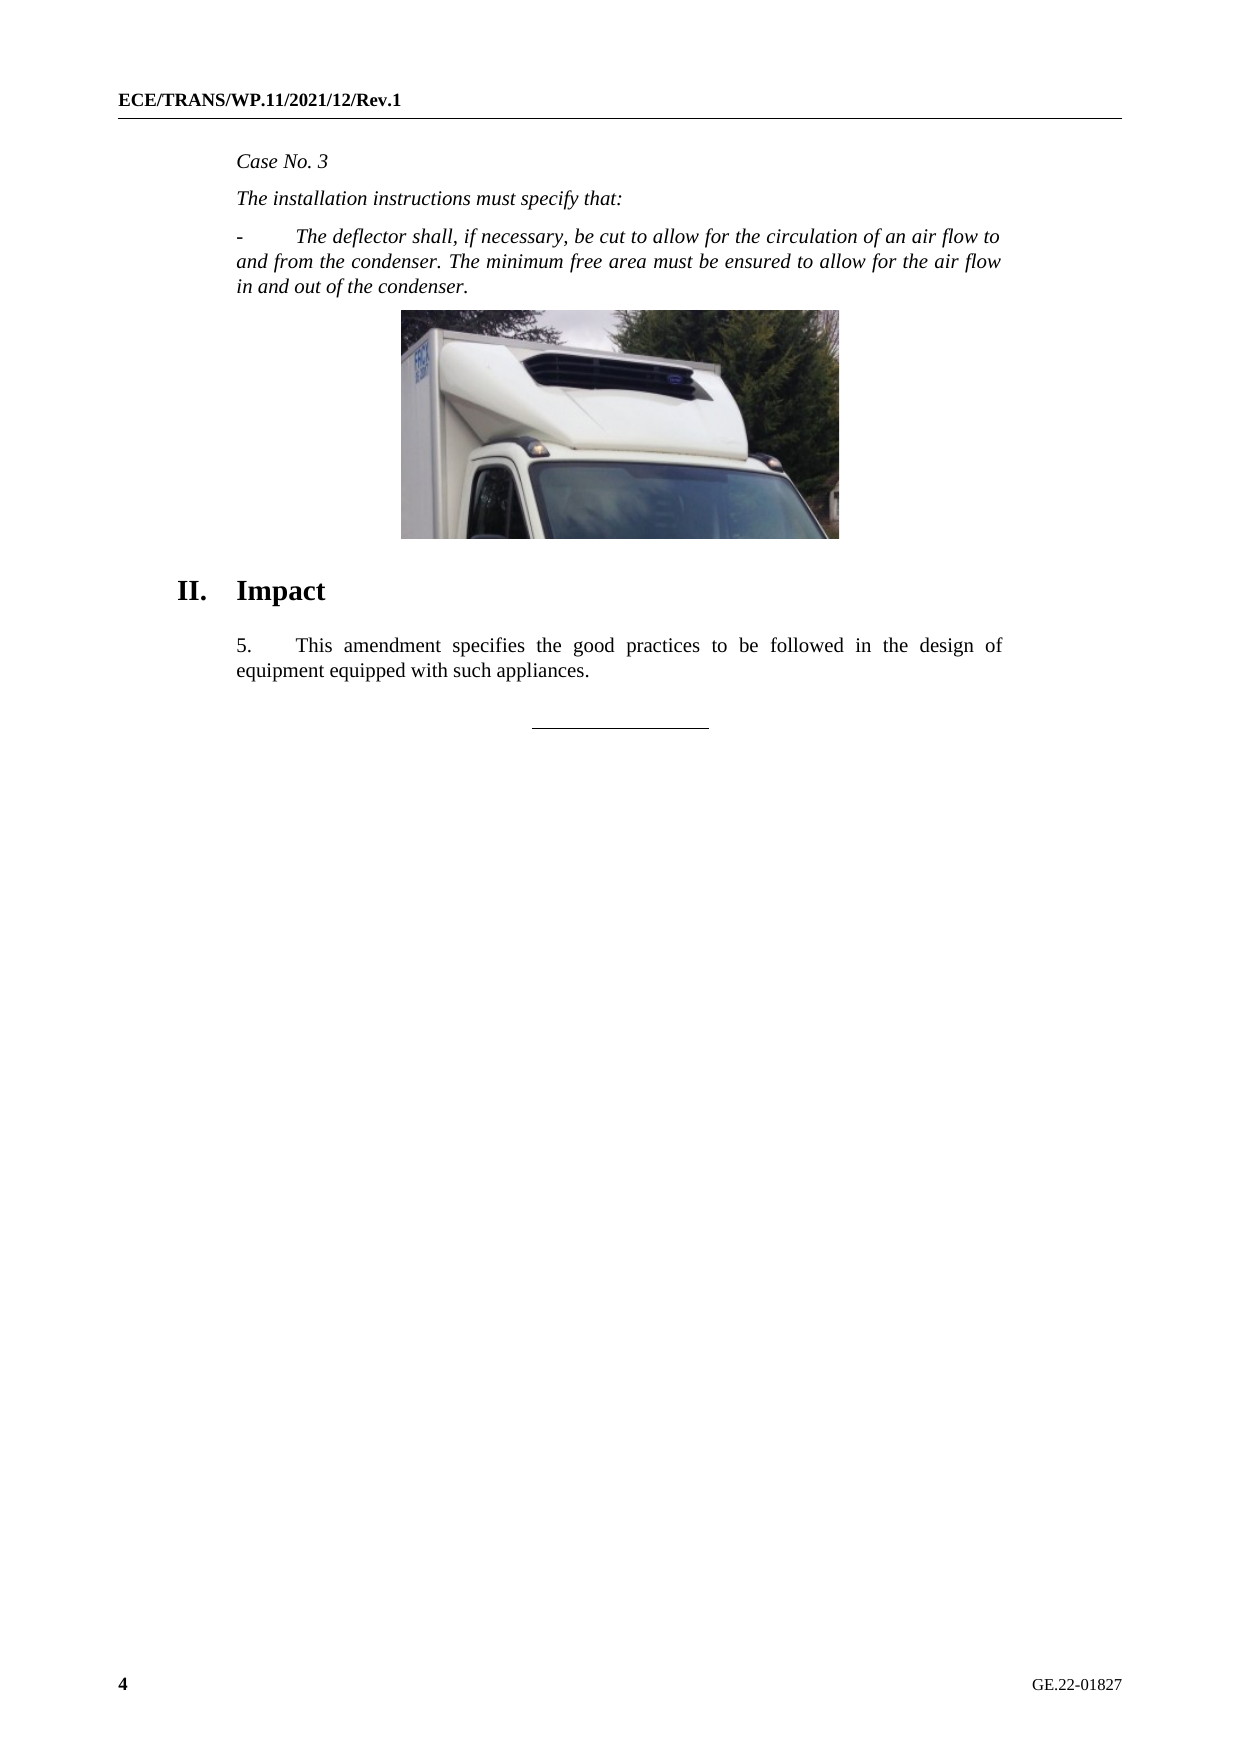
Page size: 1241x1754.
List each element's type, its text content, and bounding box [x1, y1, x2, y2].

text Case No. 3 [236, 148, 1004, 173]
picture [401, 310, 840, 539]
text - The deflector shall, if necessary, be cut to allow for the circulation of an air flow to and from the condenser. The minimum free area must be ensured to allow for the air flow in and out of the condenser. [236, 223, 1004, 298]
text II. Impact [118, 576, 1004, 607]
text The installation instructions must specify that: [236, 185, 1004, 210]
text 5. This amendment specifies the good practices to be followed in the design of equipment equipped with such appliances. [236, 632, 1004, 682]
